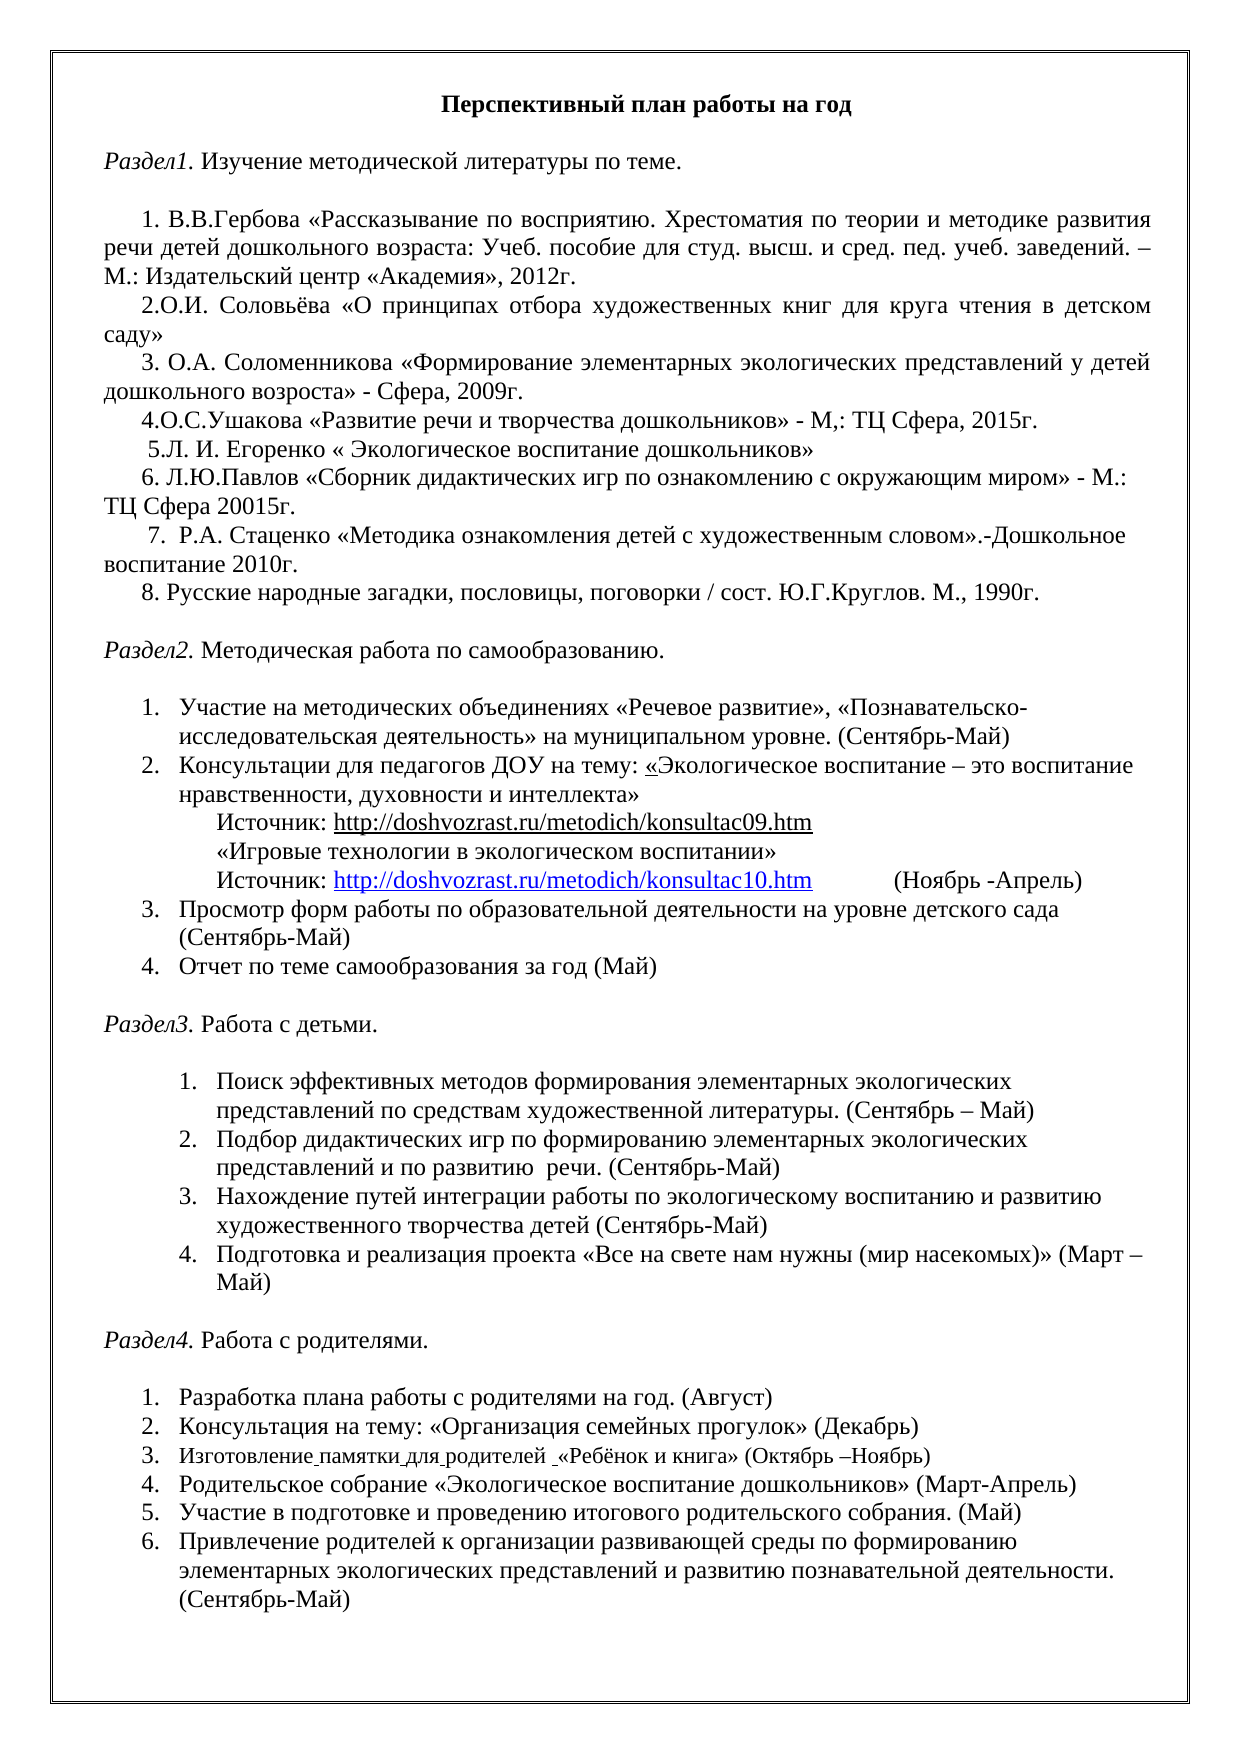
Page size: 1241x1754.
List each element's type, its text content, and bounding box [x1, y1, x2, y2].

text Раздел4. Работа с родителями. [103, 1325, 1152, 1354]
list Подготовка и реализация проекта «Все на свете нам нужны (мир насекомых)» (Март –Май) [178, 1239, 1152, 1296]
text Раздел2. Методическая работа по самообразованию. [103, 635, 1152, 664]
text 1. В.В.Гербова «Рассказывание по восприятию. Хрестоматия по теории и методике развития речи детей дошкольного возраста: Учеб. пособие для студ. высш. и сред. пед. учеб. заведений. – М.: Издательский центр «Академия», 2012г. [103, 204, 1152, 290]
list Просмотр форм работы по образовательной деятельности на уровне детского сада (Сентябрь-Май) [141, 894, 1152, 951]
list Привлечение родителей к организации развивающей среды по формированию элементарных экологических представлений и развитию познавательной деятельности. (Сентябрь-Май) [141, 1526, 1152, 1612]
list Участие на методических объединениях «Речевое развитие», «Познавательско-исследовательская деятельность» на муниципальном уровне. (Сентябрь-Май) [141, 692, 1152, 750]
text Перспективный план работы на год [103, 89, 1152, 117]
text «Игровые технологии в экологическом воспитании» [216, 836, 1152, 865]
text Раздел3. Работа с детьми. [103, 1009, 1152, 1037]
list Нахождение путей интеграции работы по экологическому воспитанию и развитию художественного творчества детей (Сентябрь-Май) [178, 1181, 1152, 1239]
list Изготовление памятки для родителей «Ребёнок и книга» (Октябрь –Ноябрь) [141, 1440, 1152, 1469]
text Источник: http://doshvozrast.ru/metodich/konsultac10.htm (Ноябрь -Апрель) [216, 865, 1152, 894]
list Подбор дидактических игр по формированию элементарных экологических представлений и по развитию речи. (Сентябрь-Май) [178, 1124, 1152, 1181]
list Поиск эффективных методов формирования элементарных экологических представлений по средствам художественной литературы. (Сентябрь – Май) [178, 1066, 1152, 1124]
text 8. Русские народные загадки, пословицы, поговорки / сост. Ю.Г.Круглов. М., 1990г. [103, 577, 1152, 606]
list Родительское собрание «Экологическое воспитание дошкольников» (Март-Апрель) [141, 1469, 1152, 1497]
list Разработка плана работы с родителями на год. (Август) [141, 1382, 1152, 1411]
list Участие в подготовке и проведению итогового родительского собрания. (Май) [141, 1497, 1152, 1526]
text 2.О.И. Соловьёва «О принципах отбора художественных книг для круга чтения в детском саду» [103, 290, 1152, 347]
list Отчет по теме самообразования за год (Май) [141, 951, 1152, 980]
text 7. Р.А. Стаценко «Методика ознакомления детей с художественным словом».-Дошкольное воспитание 2010г. [103, 520, 1152, 577]
text Источник: http://doshvozrast.ru/metodich/konsultac09.htm [216, 807, 1152, 836]
list Консультация на тему: «Организация семейных прогулок» (Декабрь) [141, 1411, 1152, 1440]
text 5.Л. И. Егоренко « Экологическое воспитание дошкольников» [103, 434, 1152, 462]
list Консультации для педагогов ДОУ на тему: «Экологическое воспитание – это воспитание нравственности, духовности и интеллекта» [141, 750, 1152, 807]
text 3. О.А. Соломенникова «Формирование элементарных экологических представлений у детей дошкольного возроста» - Сфера, 2009г. [103, 347, 1152, 405]
text Раздел1. Изучение методической литературы по теме. [103, 146, 1152, 175]
text 4.О.С.Ушакова «Развитие речи и творчества дошкольников» - М,: ТЦ Сфера, 2015г. [103, 405, 1152, 434]
text 6. Л.Ю.Павлов «Сборник дидактических игр по ознакомлению с окружающим миром» - М.: ТЦ Сфера 20015г. [103, 462, 1152, 520]
